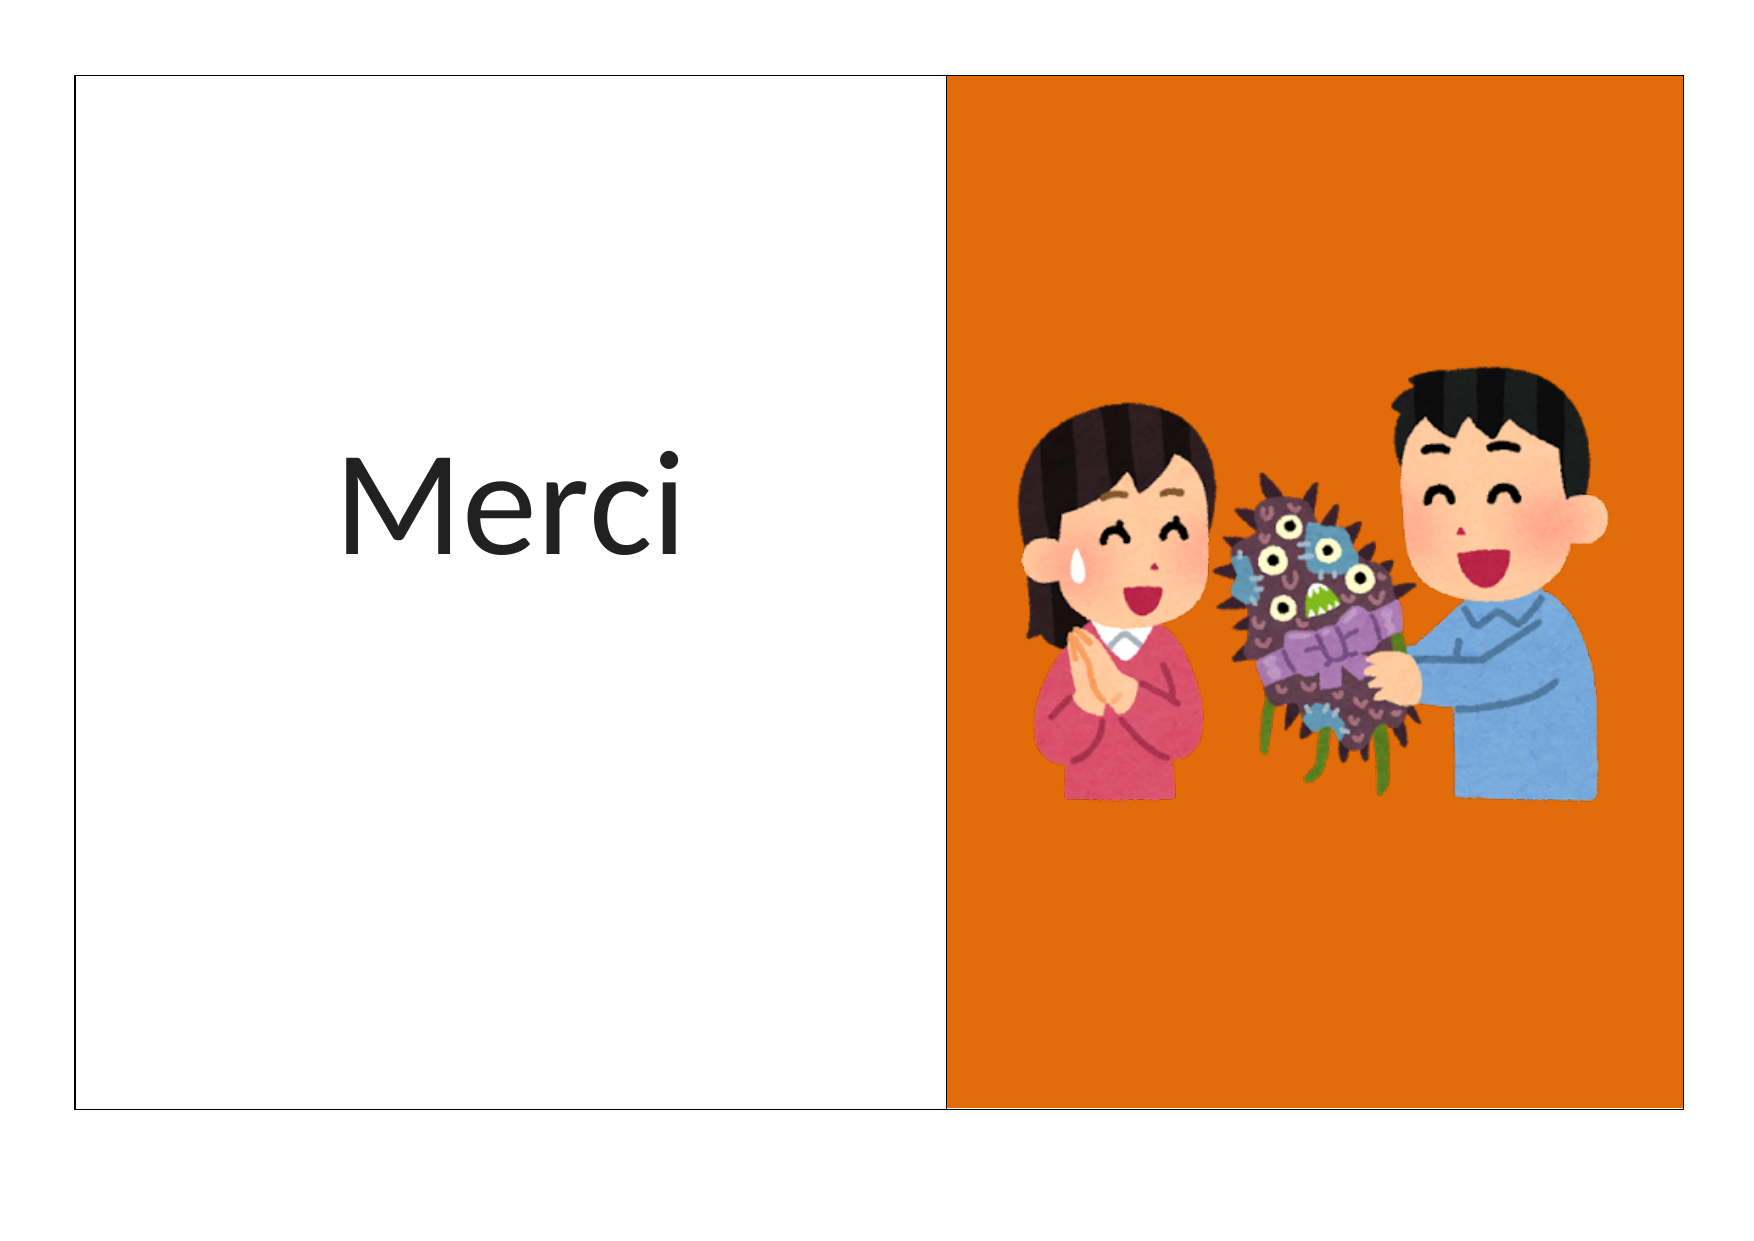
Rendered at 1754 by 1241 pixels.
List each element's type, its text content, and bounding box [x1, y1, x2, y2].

table_cell [947, 76, 1683, 1108]
picture [1002, 334, 1628, 850]
table_cell Merci [76, 76, 946, 1108]
